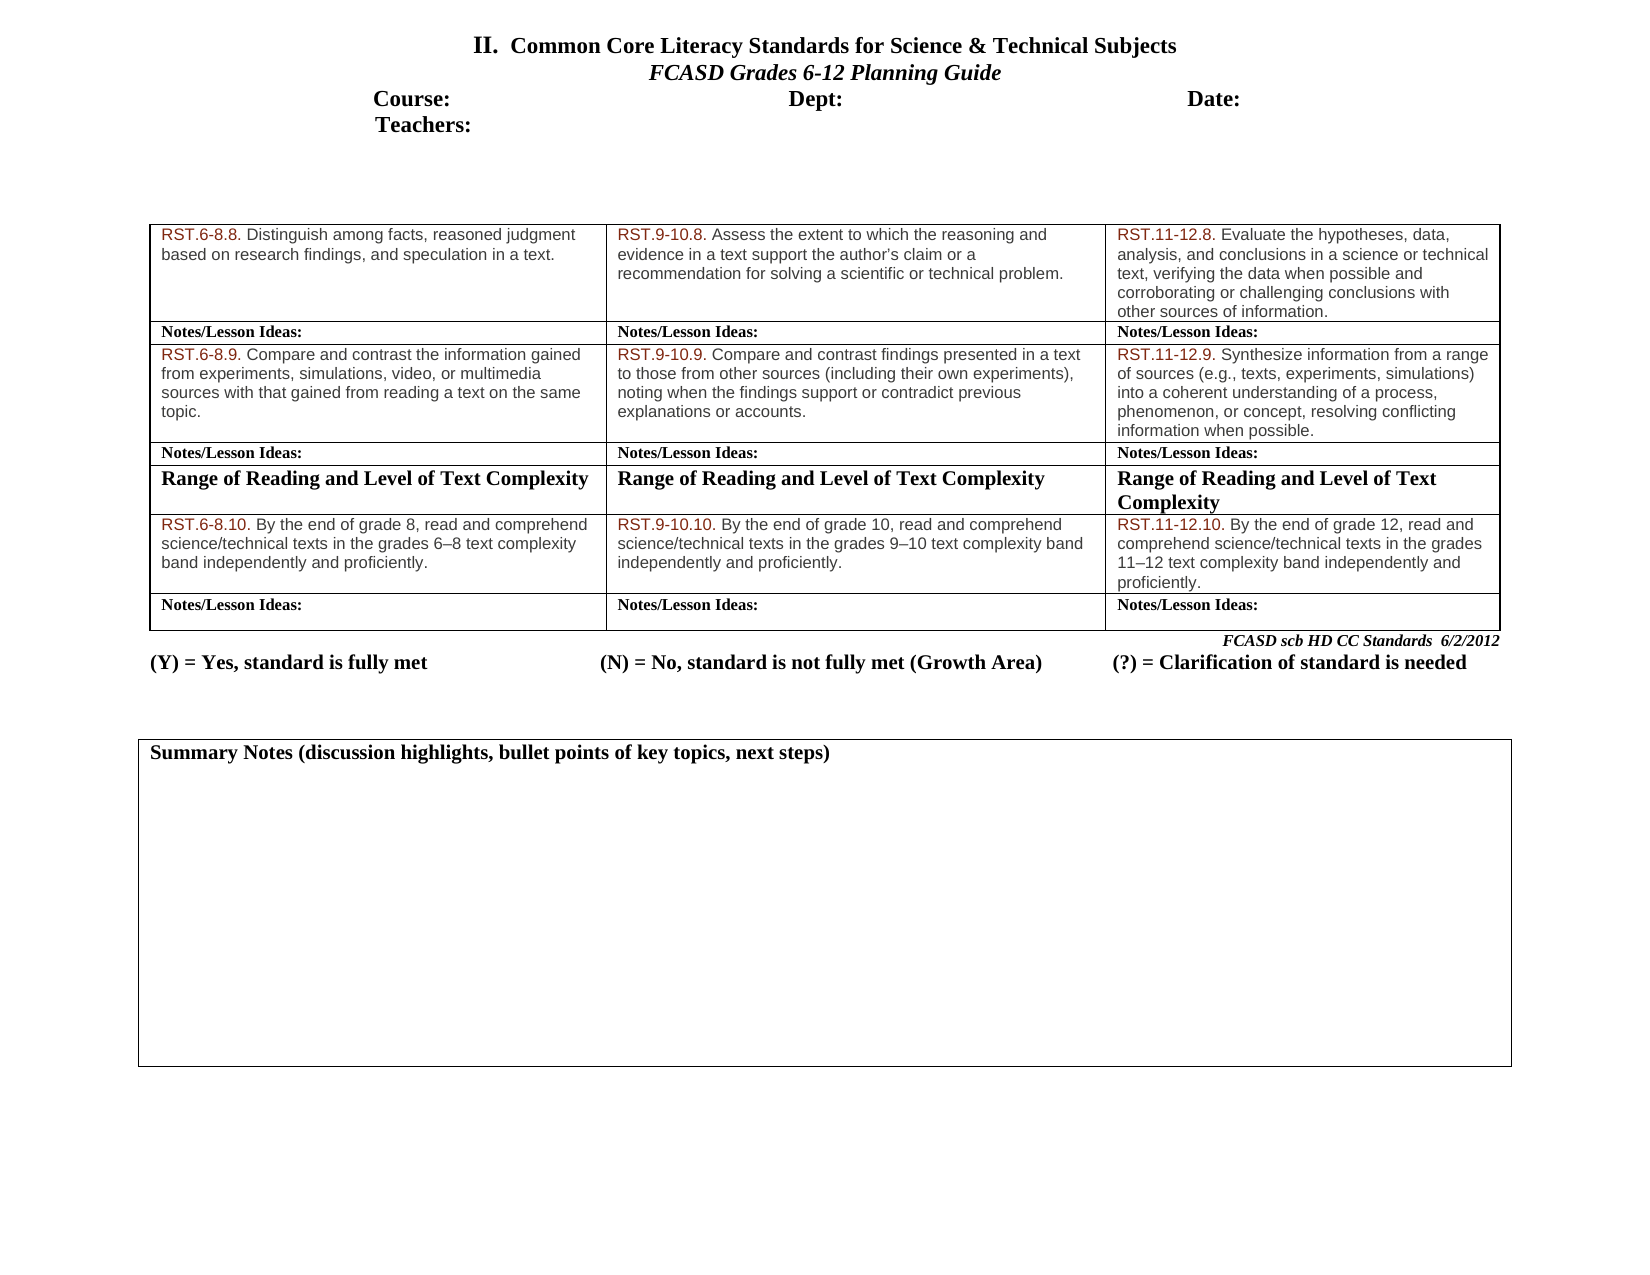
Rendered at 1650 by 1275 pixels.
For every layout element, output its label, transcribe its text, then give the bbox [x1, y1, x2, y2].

table_cell RST.6-8.10. By the end of grade 8, read and comprehend science/technical texts in the grades 6–8 text complexity band independently and proficiently. [151, 515, 606, 593]
table_cell RST.6-8.9. Compare and contrast the information gained from experiments, simulations, video, or multimedia sources with that gained from reading a text on the same topic. [151, 345, 606, 442]
table_cell Range of Reading and Level of Text Complexity [1106, 466, 1499, 514]
table_cell Notes/Lesson Ideas: [151, 594, 606, 630]
table_cell Notes/Lesson Ideas: [151, 443, 606, 465]
table_cell Notes/Lesson Ideas: [607, 322, 1105, 343]
table_cell Notes/Lesson Ideas: [607, 594, 1105, 630]
table_header Summary Notes (discussion highlights, bullet points of key topics, next steps) [139, 740, 1511, 1066]
table_cell Notes/Lesson Ideas: [607, 443, 1105, 465]
table_cell RST.9-10.9. Compare and contrast findings presented in a text to those from other sources (including their own experiments), noting when the findings support or contradict previous explanations or accounts. [607, 345, 1105, 442]
table_cell RST.9-10.10. By the end of grade 10, read and comprehend science/technical texts in the grades 9–10 text complexity band independently and proficiently. [607, 515, 1105, 593]
table_cell RST.11-12.10. By the end of grade 12, read and comprehend science/technical texts in the grades 11–12 text complexity band independently and proficiently. [1106, 515, 1499, 593]
table_cell Range of Reading and Level of Text Complexity [607, 466, 1105, 514]
table_cell RST.6-8.8. Distinguish among facts, reasoned judgment based on research findings, and speculation in a text. [151, 225, 606, 321]
table_cell Notes/Lesson Ideas: [1106, 594, 1499, 630]
table_cell Notes/Lesson Ideas: [1106, 322, 1499, 343]
table_cell Notes/Lesson Ideas: [1106, 443, 1499, 465]
text FCASD scb HD CC Standards 6/2/2012 [150, 631, 1500, 650]
table_cell RST.9-10.8. Assess the extent to which the reasoning and evidence in a text support the author’s claim or a recommendation for solving a scientific or technical problem. [607, 225, 1105, 321]
table_cell RST.11-12.9. Synthesize information from a range of sources (e.g., texts, experiments, simulations) into a coherent understanding of a process, phenomenon, or concept, resolving conflicting information when possible. [1106, 345, 1499, 442]
table_cell Notes/Lesson Ideas: [151, 322, 606, 343]
table_cell RST.11-12.8. Evaluate the hypotheses, data, analysis, and conclusions in a science or technical text, verifying the data when possible and corroborating or challenging conclusions with other sources of information. [1106, 225, 1499, 321]
text (Y) = Yes, standard is fully met (N) = No, standard is not fully met (Growth Area) (?) = Clarification of standard is needed [150, 650, 1500, 674]
table_cell Range of Reading and Level of Text Complexity [151, 466, 606, 514]
